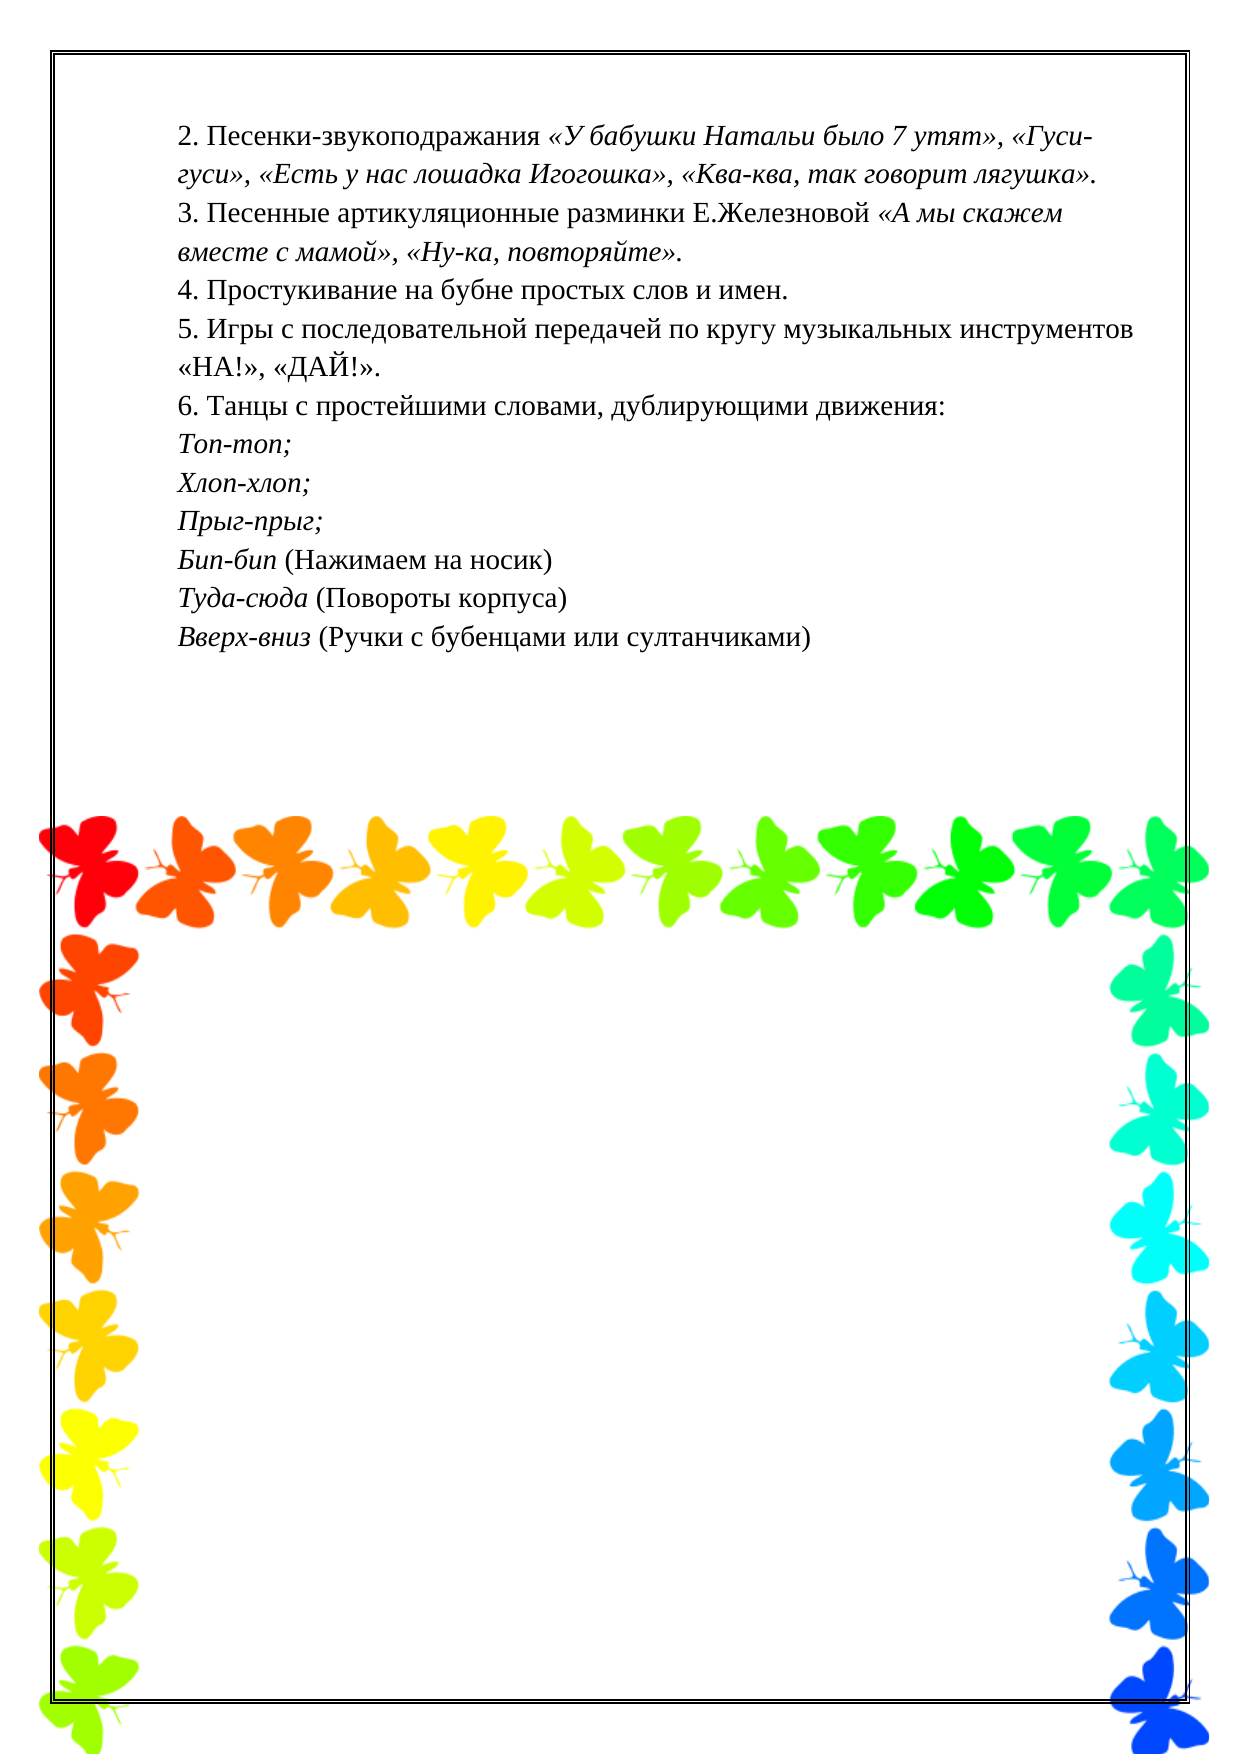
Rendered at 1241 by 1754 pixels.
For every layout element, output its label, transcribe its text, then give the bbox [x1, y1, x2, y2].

picture [39, 816, 1210, 1754]
text Прыг-прыг; [177, 503, 1152, 537]
picture [1174, 1365, 1185, 1380]
text Топ-топ; [177, 426, 1152, 460]
text 3. Песенные артикуляционные разминки Е.Железновой «А мы скажем вместе с мамой», «Ну-ка, повторяйте». [177, 195, 1152, 267]
text Вверх-вниз (Ручки с бубенцами или султанчиками) [177, 619, 1152, 653]
text Туда-сюда (Повороты корпуса) [177, 581, 1152, 614]
picture [52, 816, 1189, 1702]
text 2. Песенки-звукоподражания «У бабушки Натальи было 7 утят», «Гуси-гуси», «Есть у нас лошадка Игогошка», «Ква-ква, так говорит лягушка». [177, 118, 1152, 190]
text Хлоп-хлоп; [177, 465, 1152, 498]
picture [55, 816, 1185, 1699]
text Бип-бип (Нажимаем на носик) [177, 542, 1152, 576]
text 5. Игры с последовательной передачей по кругу музыкальных инструментов «НА!», «ДАЙ!». [177, 311, 1152, 383]
text 6. Танцы с простейшими словами, дублирующими движения: [177, 388, 1152, 421]
text 4. Простукивание на бубне простых слов и имен. [177, 272, 1152, 306]
